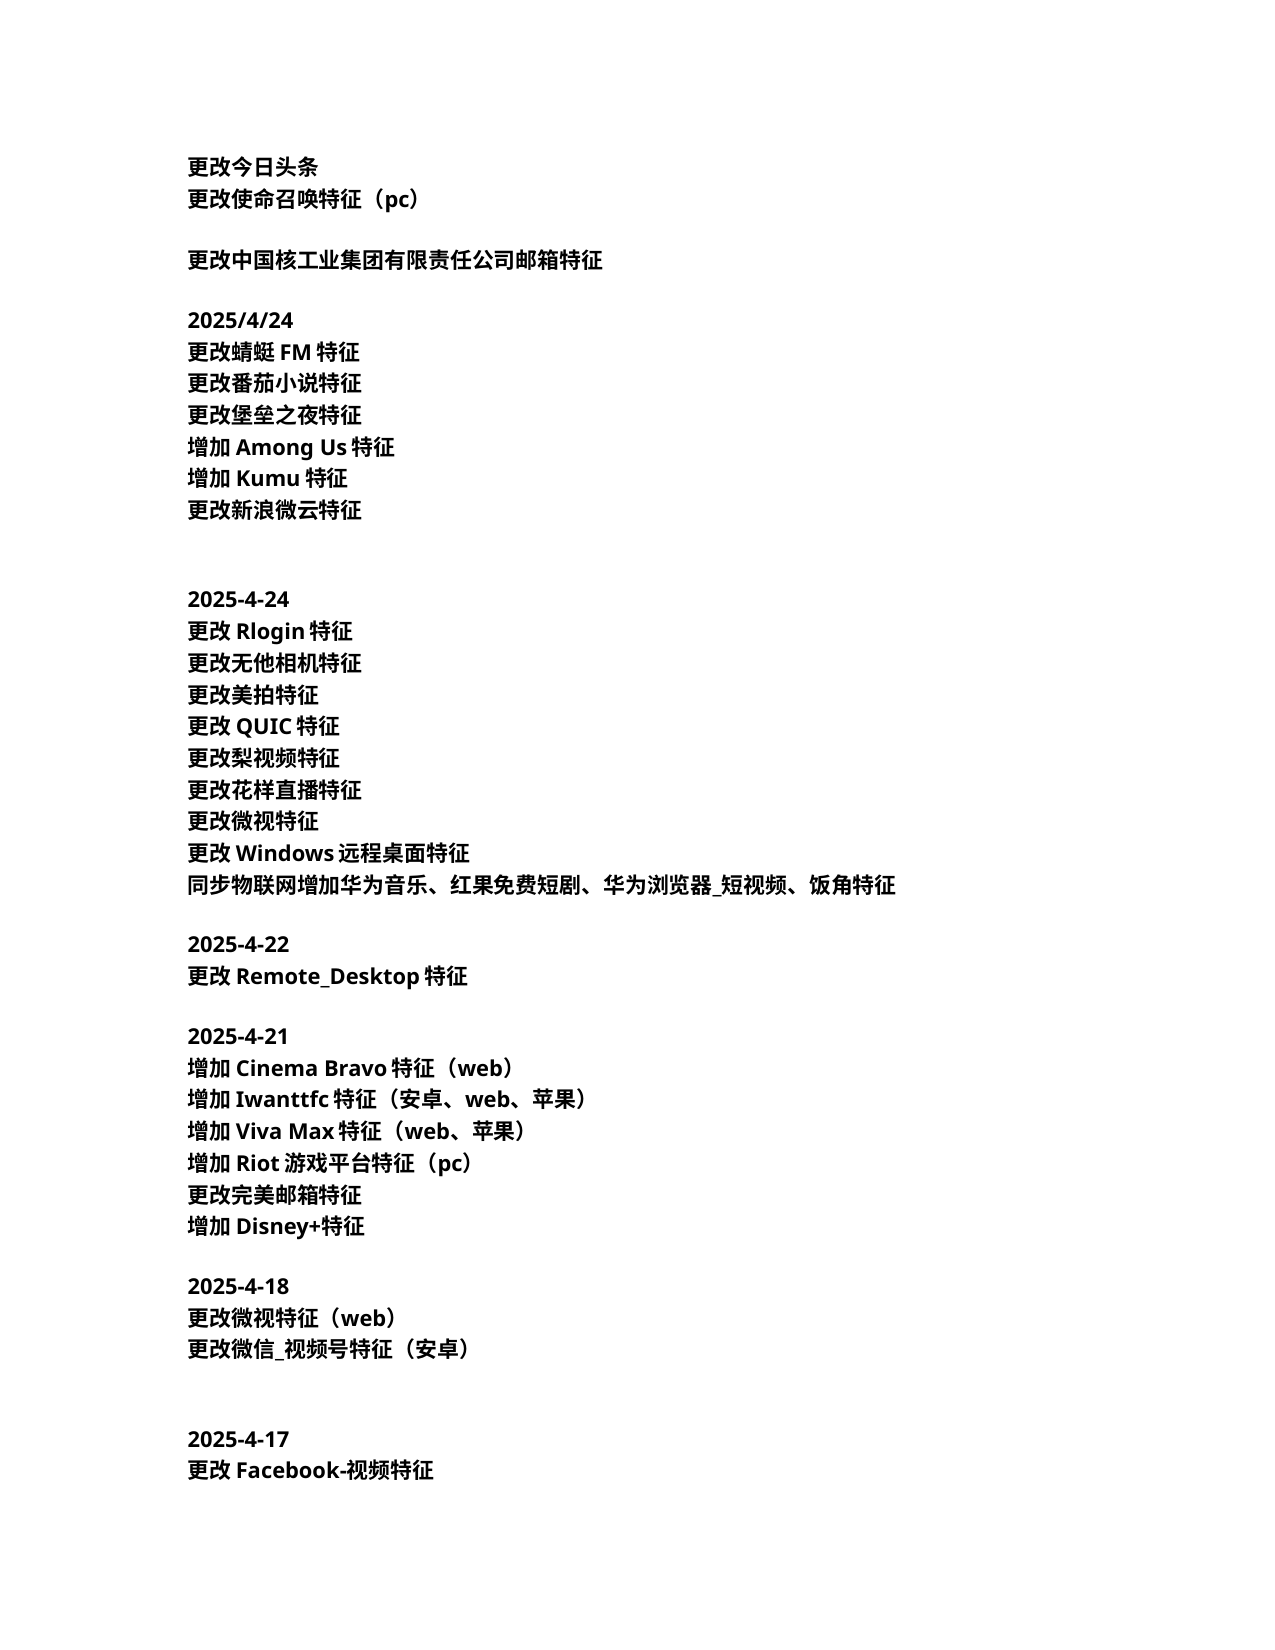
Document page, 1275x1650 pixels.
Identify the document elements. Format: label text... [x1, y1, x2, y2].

text 同步物联网增加华为音乐、红果免费短剧、华为浏览器_短视频、饭角特征 [187, 868, 1087, 899]
text 更改Facebook-视频特征 [187, 1453, 1087, 1485]
text 增加Kumu特征 [187, 461, 1087, 493]
text 更改微视特征 [187, 804, 1087, 836]
text 更改番茄小说特征 [187, 366, 1087, 398]
text 增加Among Us特征 [187, 429, 1087, 461]
text 增加Viva Max特征（web、苹果） [187, 1114, 1087, 1146]
text 更改堡垒之夜特征 [187, 398, 1087, 429]
text 增加Riot游戏平台特征（pc） [187, 1146, 1087, 1178]
text 增加Iwanttfc特征（安卓、web、苹果） [187, 1082, 1087, 1114]
text 更改今日头条 [187, 150, 1087, 182]
text 更改梨视频特征 [187, 741, 1087, 773]
text 更改QUIC特征 [187, 709, 1087, 741]
text 更改使命召唤特征（pc） [187, 182, 1087, 213]
text 更改微信_视频号特征（安卓） [187, 1332, 1087, 1364]
text 更改完美邮箱特征 [187, 1178, 1087, 1209]
text 2025-4-17 [187, 1424, 1087, 1453]
text 更改美拍特征 [187, 678, 1087, 709]
text 2025-4-18 [187, 1271, 1087, 1301]
text 更改无他相机特征 [187, 646, 1087, 678]
text 2025-4-21 [187, 1021, 1087, 1051]
text 2025-4-24 [187, 584, 1087, 614]
text 增加Cinema Bravo特征（web） [187, 1051, 1087, 1082]
text 更改新浪微云特征 [187, 493, 1087, 525]
text 2025-4-22 [187, 929, 1087, 959]
text 2025/4/24 [187, 305, 1087, 334]
text 更改Windows远程桌面特征 [187, 836, 1087, 868]
text 更改Remote_Desktop特征 [187, 959, 1087, 991]
text 更改蜻蜓FM特征 [187, 334, 1087, 366]
text 增加Disney+特征 [187, 1209, 1087, 1241]
text 更改Rlogin特征 [187, 614, 1087, 646]
text 更改中国核工业集团有限责任公司邮箱特征 [187, 243, 1087, 275]
text 更改微视特征（web） [187, 1301, 1087, 1332]
text 更改花样直播特征 [187, 773, 1087, 804]
